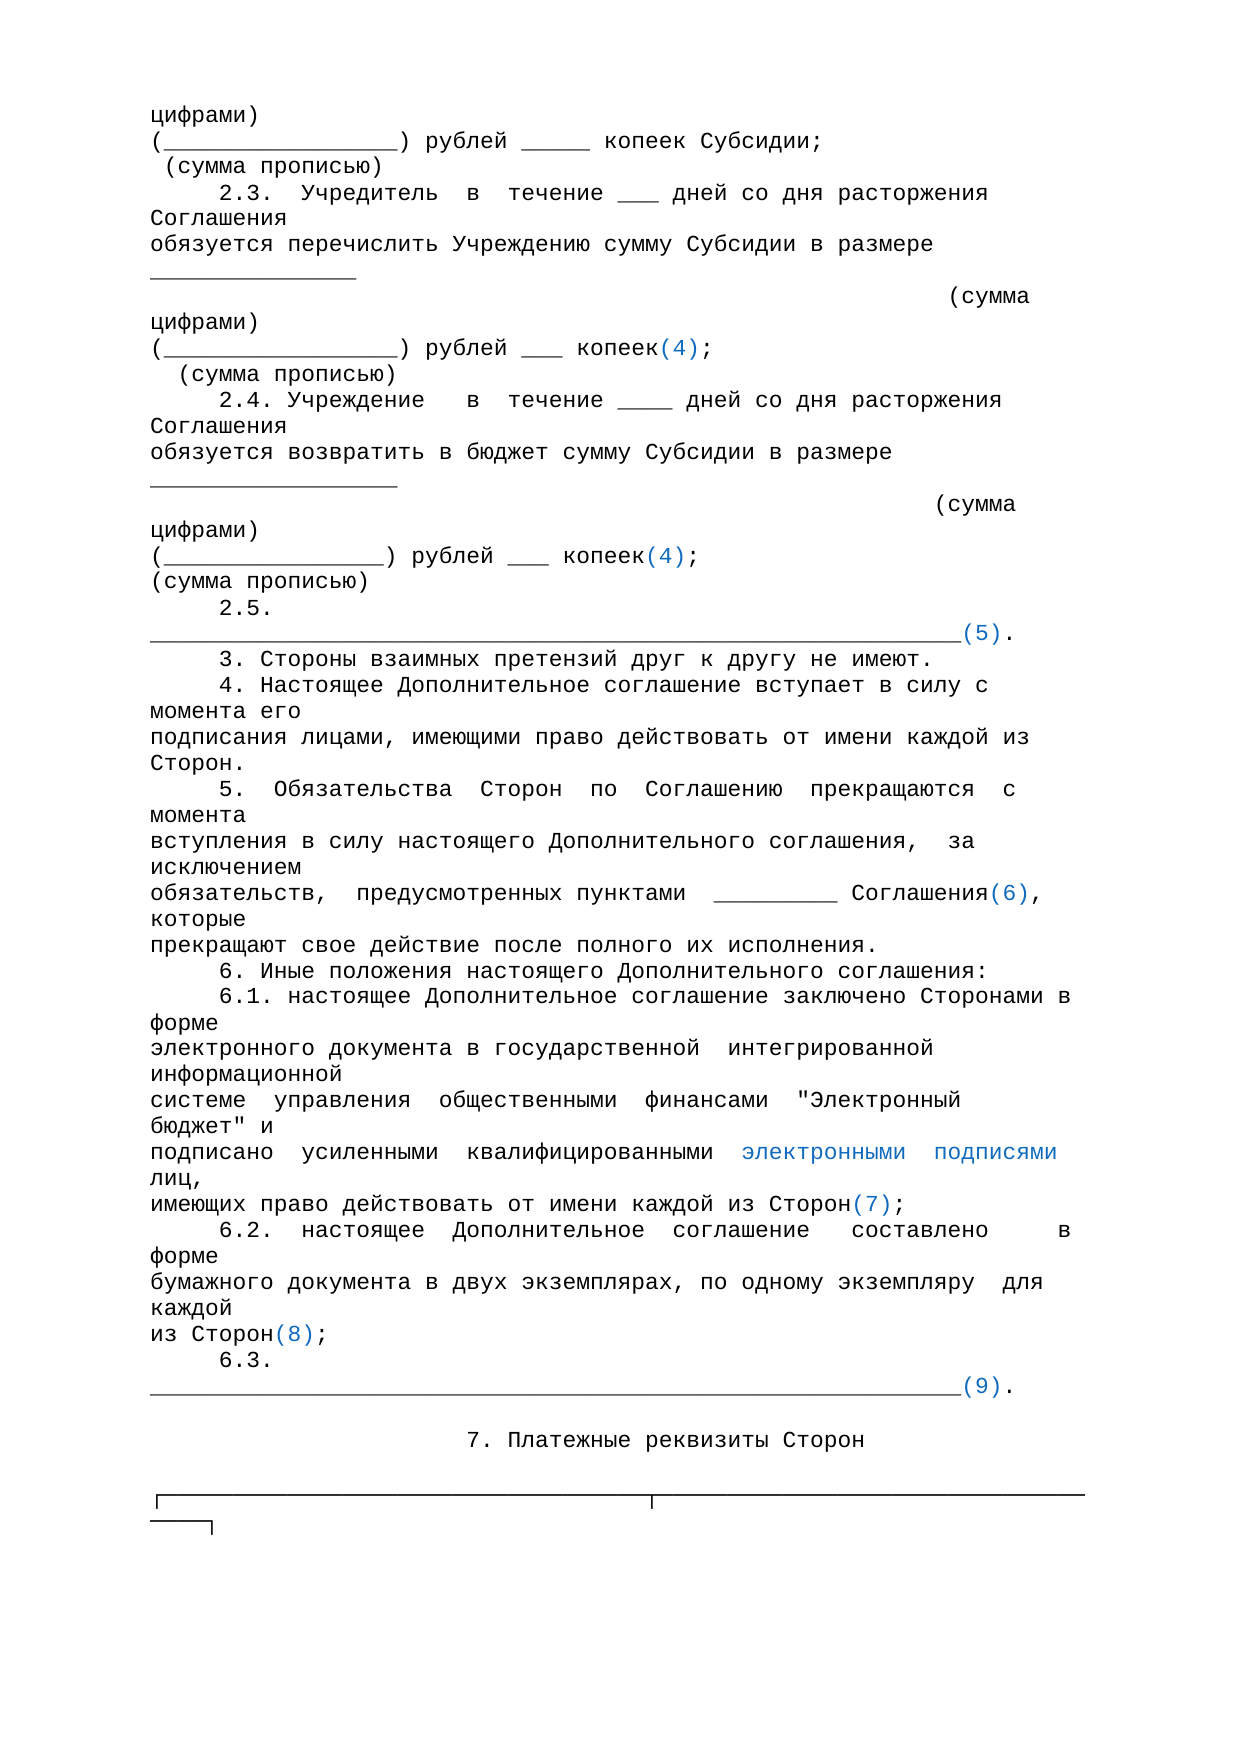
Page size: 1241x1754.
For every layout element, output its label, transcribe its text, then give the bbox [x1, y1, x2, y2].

text электронного документа в государственной интегрированной информационной [150, 1037, 1090, 1089]
text (сумма цифрами) [150, 492, 1090, 544]
text (сумма прописью) [150, 362, 1090, 388]
text из Сторон(8); [150, 1322, 1090, 1348]
text (_________________) рублей ___ копеек(4); [150, 336, 1090, 362]
text обязуется перечислить Учреждению сумму Субсидии в размере _______________ [150, 233, 1090, 284]
text подписания лицами, имеющими право действовать от имени каждой из Сторон. [150, 726, 1090, 777]
text обязуется возвратить в бюджет сумму Субсидии в размере __________________ [150, 440, 1090, 492]
text обязательств, предусмотренных пунктами _________ Соглашения(6), которые [150, 881, 1090, 933]
text 3. Стороны взаимных претензий друг к другу не имеют. [150, 648, 1090, 674]
text (сумма цифрами) [150, 284, 1090, 336]
text 5. Обязательства Сторон по Соглашению прекращаются с момента [150, 777, 1090, 829]
text 6.3. ___________________________________________________________(9). [150, 1348, 1090, 1400]
text системе управления общественными финансами "Электронный бюджет" и [150, 1089, 1090, 1141]
text 6.2. настоящее Дополнительное соглашение составлено в форме [150, 1218, 1090, 1270]
text (сумма цифрами) [150, 103, 1090, 129]
text бумажного документа в двух экземплярах, по одному экземпляру для каждой [150, 1270, 1090, 1322]
text имеющих право действовать от имени каждой из Сторон(7); [150, 1192, 1090, 1218]
text прекращают свое действие после полного их исполнения. [150, 933, 1090, 959]
text ┌───────────────────────────────────┬───────────────────────────────────┐ [150, 1483, 1090, 1535]
text 4. Настоящее Дополнительное соглашение вступает в силу с момента его [150, 674, 1090, 726]
text 6. Иные положения настоящего Дополнительного соглашения: [150, 959, 1090, 985]
text (_________________) рублей _____ копеек Субсидии; [150, 129, 1090, 155]
text (сумма прописью) [150, 570, 1090, 596]
text подписано усиленными квалифицированными электронными подписями лиц, [150, 1141, 1090, 1192]
text 6.1. настоящее Дополнительное соглашение заключено Сторонами в форме [150, 985, 1090, 1037]
text 2.4. Учреждение в течение ____ дней со дня расторжения Соглашения [150, 388, 1090, 440]
text 7. Платежные реквизиты Сторон [150, 1429, 1090, 1454]
text 2.5. ___________________________________________________________(5). [150, 596, 1090, 648]
text 2.3. Учредитель в течение ___ дней со дня расторжения Соглашения [150, 181, 1090, 233]
text (________________) рублей ___ копеек(4); [150, 544, 1090, 570]
text (сумма прописью) [150, 155, 1090, 181]
text вступления в силу настоящего Дополнительного соглашения, за исключением [150, 829, 1090, 881]
